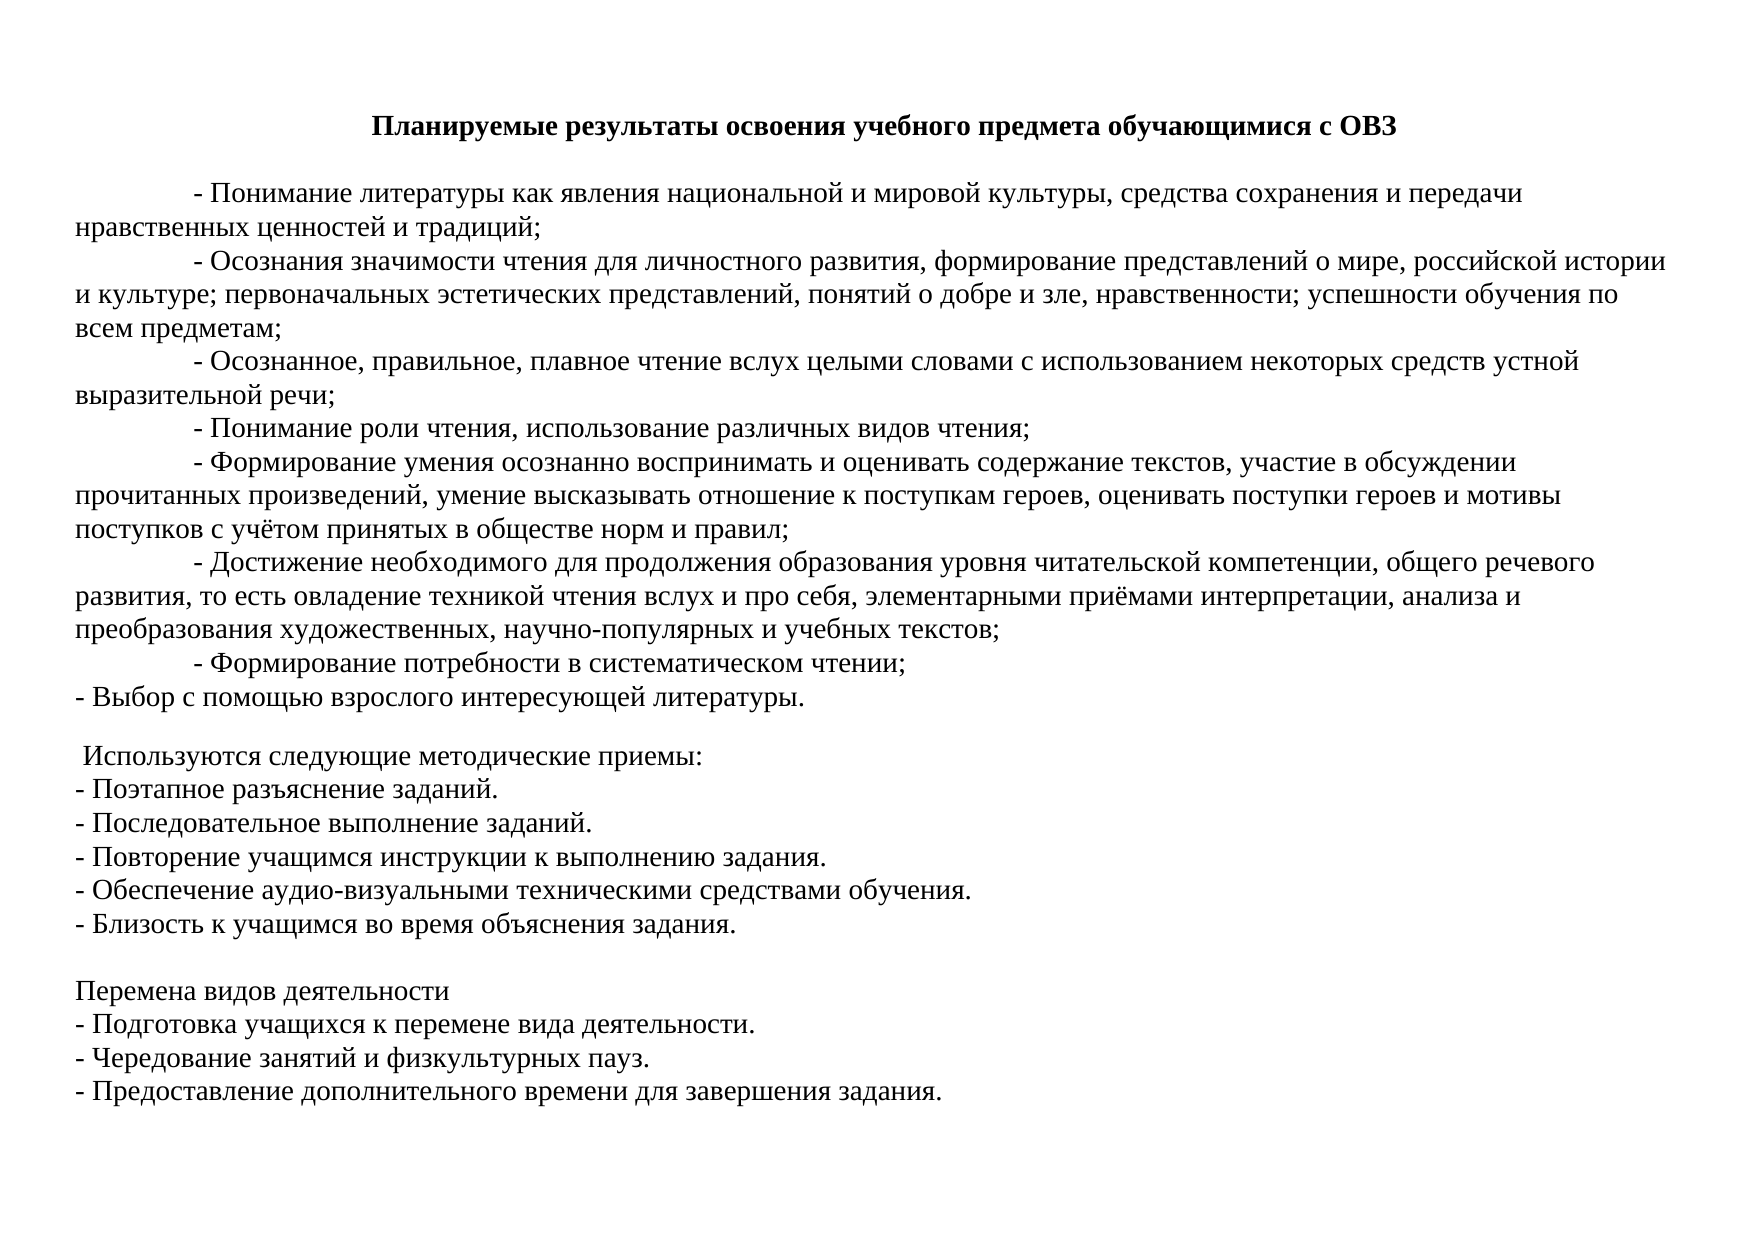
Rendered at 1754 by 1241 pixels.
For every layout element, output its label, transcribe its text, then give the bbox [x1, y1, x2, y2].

text - Выбор с помощью взрослого интересующей литературы. [75, 679, 1679, 712]
text - Обеспечение аудио-визуальными техническими средствами обучения. [75, 872, 1679, 906]
text Перемена видов деятельности [75, 973, 1679, 1006]
text - Осознанное, правильное, плавное чтение вслух целыми словами с использованием некоторых средств устной выразительной речи; [75, 343, 1679, 410]
text - Подготовка учащихся к перемене вида деятельности. [75, 1006, 1679, 1040]
text - Формирование умения осознанно воспринимать и оценивать содержание текстов, участие в обсуждении прочитанных произведений, умение высказывать отношение к поступкам героев, оценивать поступки героев и мотивы поступков с учётом принятых в обществе норм и правил; [75, 444, 1679, 544]
text Планируемые результаты освоения учебного предмета обучающимися с ОВЗ [75, 108, 1679, 142]
text Используются следующие методические приемы: [75, 738, 1679, 772]
text - Близость к учащимся во время объяснения задания. [75, 906, 1679, 939]
text - Предоставление дополнительного времени для завершения задания. [75, 1073, 1679, 1107]
text - Понимание литературы как явления национальной и мировой культуры, средства сохранения и передачи нравственных ценностей и традиций; [75, 176, 1679, 243]
text - Последовательное выполнение заданий. [75, 805, 1679, 839]
text - Осознания значимости чтения для личностного развития, формирование представлений о мире, российской истории и культуре; первоначальных эстетических представлений, понятий о добре и зле, нравственности; успешности обучения по всем предметам; [75, 243, 1679, 343]
text - Чередование занятий и физкультурных пауз. [75, 1040, 1679, 1073]
text - Повторение учащимся инструкции к выполнению задания. [75, 839, 1679, 872]
text - Поэтапное разъяснение заданий. [75, 772, 1679, 805]
text - Понимание роли чтения, использование различных видов чтения; [75, 410, 1679, 444]
text - Достижение необходимого для продолжения образования уровня читательской компетенции, общего речевого развития, то есть овладение техникой чтения вслух и про себя, элементарными приёмами интерпретации, анализа и преобразования художественных, научно-популярных и учебных текстов; [75, 544, 1679, 645]
text - Формирование потребности в систематическом чтении; [75, 645, 1679, 679]
